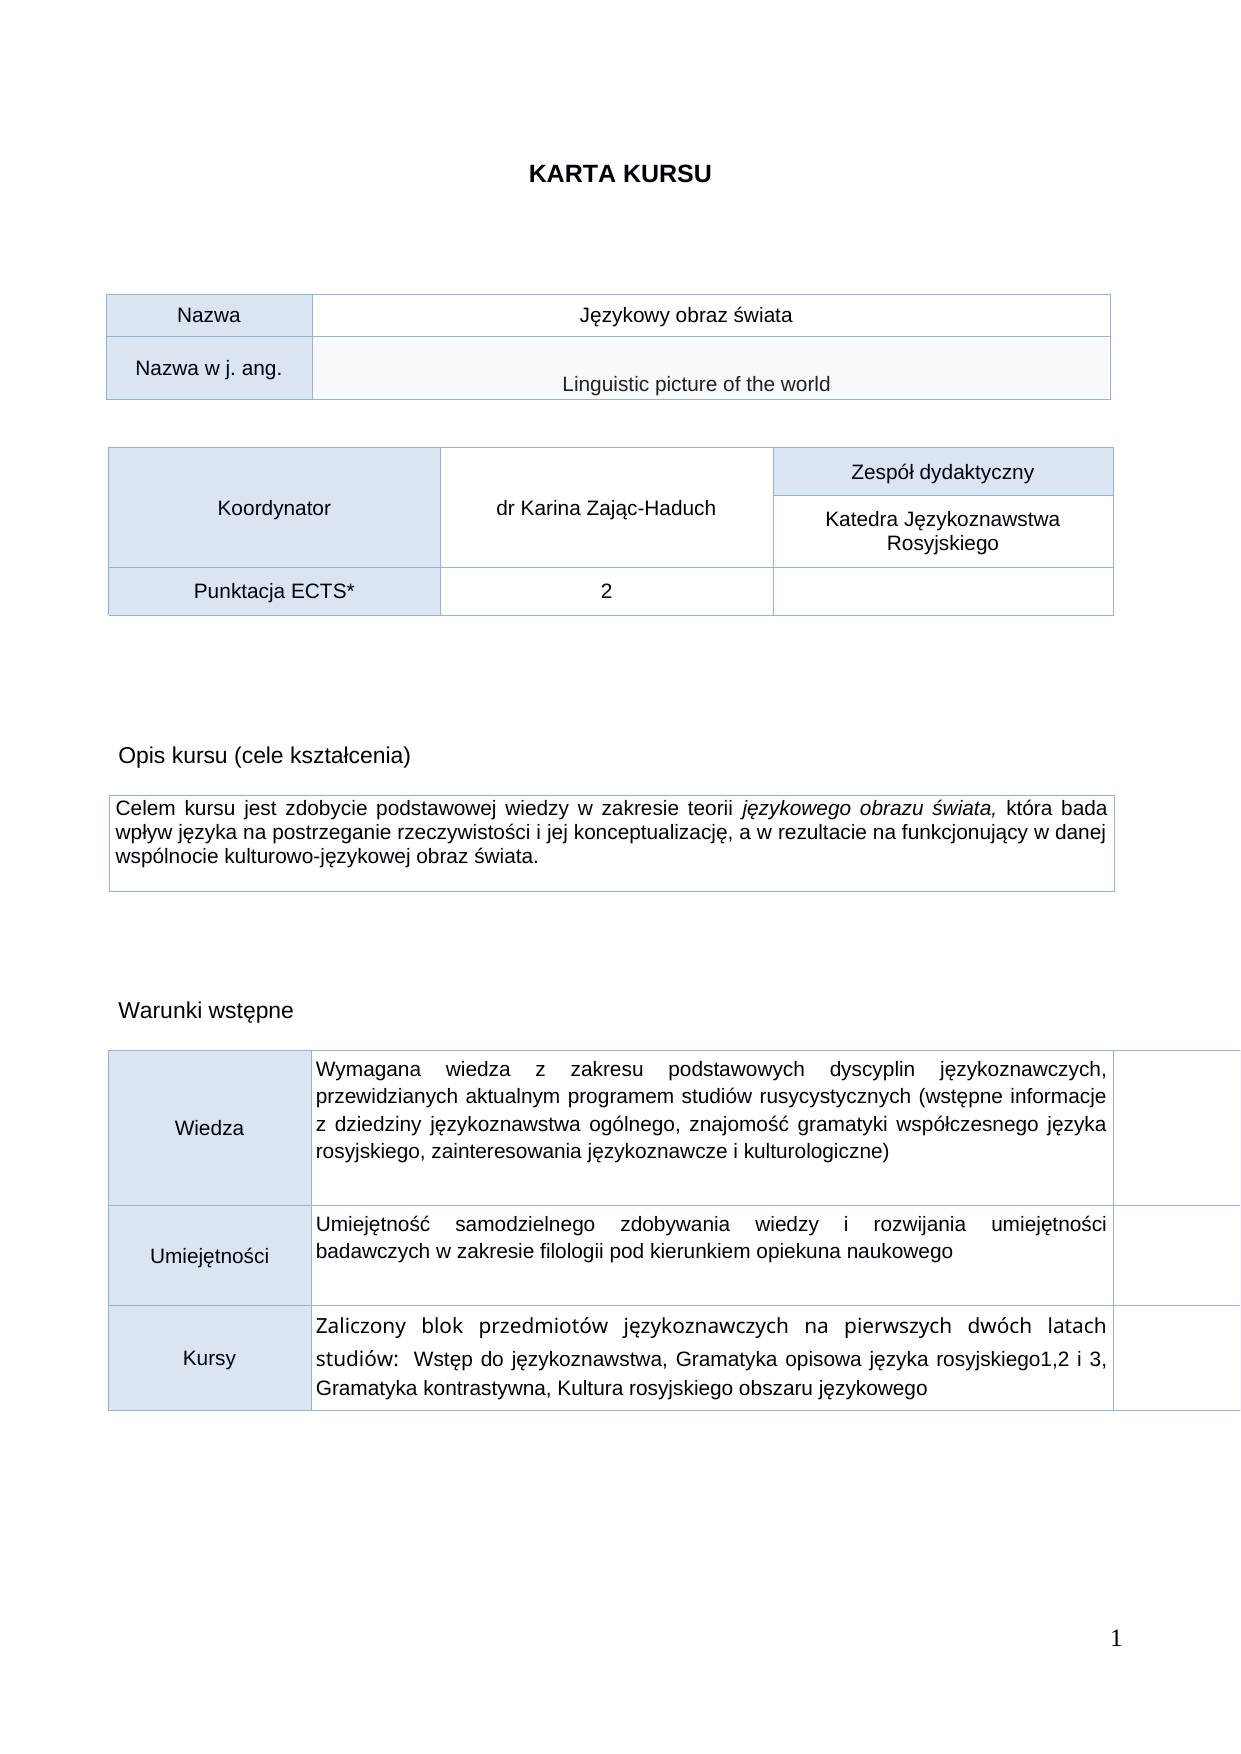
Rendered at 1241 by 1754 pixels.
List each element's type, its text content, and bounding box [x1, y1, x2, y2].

subtitle KARTA KURSU [118, 159, 1122, 188]
table_header Nazwa [107, 295, 312, 336]
table_header Wiedza [109, 1051, 311, 1205]
table_header Zespół dydaktyczny [774, 448, 1113, 495]
table_cell Linguistic picture of the world [313, 337, 1110, 399]
table_cell Punktacja ECTS* [109, 568, 440, 615]
table_cell [1114, 1206, 1240, 1305]
table_cell Nazwa w j. ang. [107, 337, 312, 399]
table_header Celem kursu jest zdobycie podstawowej wiedzy w zakresie teorii językowego obrazu świata, która bada wpływ języka na postrzeganie rzeczywistości i jej konceptualizację, a w rezultacie na funkcjonujący w danej wspólnocie kulturowo-językowej obraz świata. [110, 796, 1114, 891]
table_cell Zaliczony blok przedmiotów językoznawczych na pierwszych dwóch latach studiów: Wstęp do językoznawstwa, Gramatyka opisowa języka rosyjskiego1,2 i 3, Gramatyka kontrastywna, Kultura rosyjskiego obszaru językowego [312, 1306, 1113, 1410]
table_header Językowy obraz świata [313, 295, 1110, 336]
table_cell 2 [441, 568, 773, 615]
text Opis kursu (cele kształcenia) [118, 742, 1122, 768]
table_cell Kursy [109, 1306, 311, 1410]
table_header Koordynator [109, 448, 440, 567]
table_cell Katedra Językoznawstwa Rosyjskiego [774, 496, 1113, 567]
table_cell Umiejętności [109, 1206, 311, 1305]
table_header dr Karina Zając-Haduch [441, 448, 773, 567]
text Warunki wstępne [118, 997, 1122, 1024]
table_cell Umiejętność samodzielnego zdobywania wiedzy i rozwijania umiejętności badawczych w zakresie filologii pod kierunkiem opiekuna naukowego [312, 1206, 1113, 1305]
table_header [1114, 1051, 1240, 1205]
table_cell [1114, 1306, 1240, 1410]
table_cell [774, 568, 1113, 615]
table_header Wymagana wiedza z zakresu podstawowych dyscyplin językoznawczych, przewidzianych aktualnym programem studiów rusycystycznych (wstępne informacje z dziedziny językoznawstwa ogólnego, znajomość gramatyki współczesnego języka rosyjskiego, zainteresowania językoznawcze i kulturologiczne) [312, 1051, 1113, 1205]
